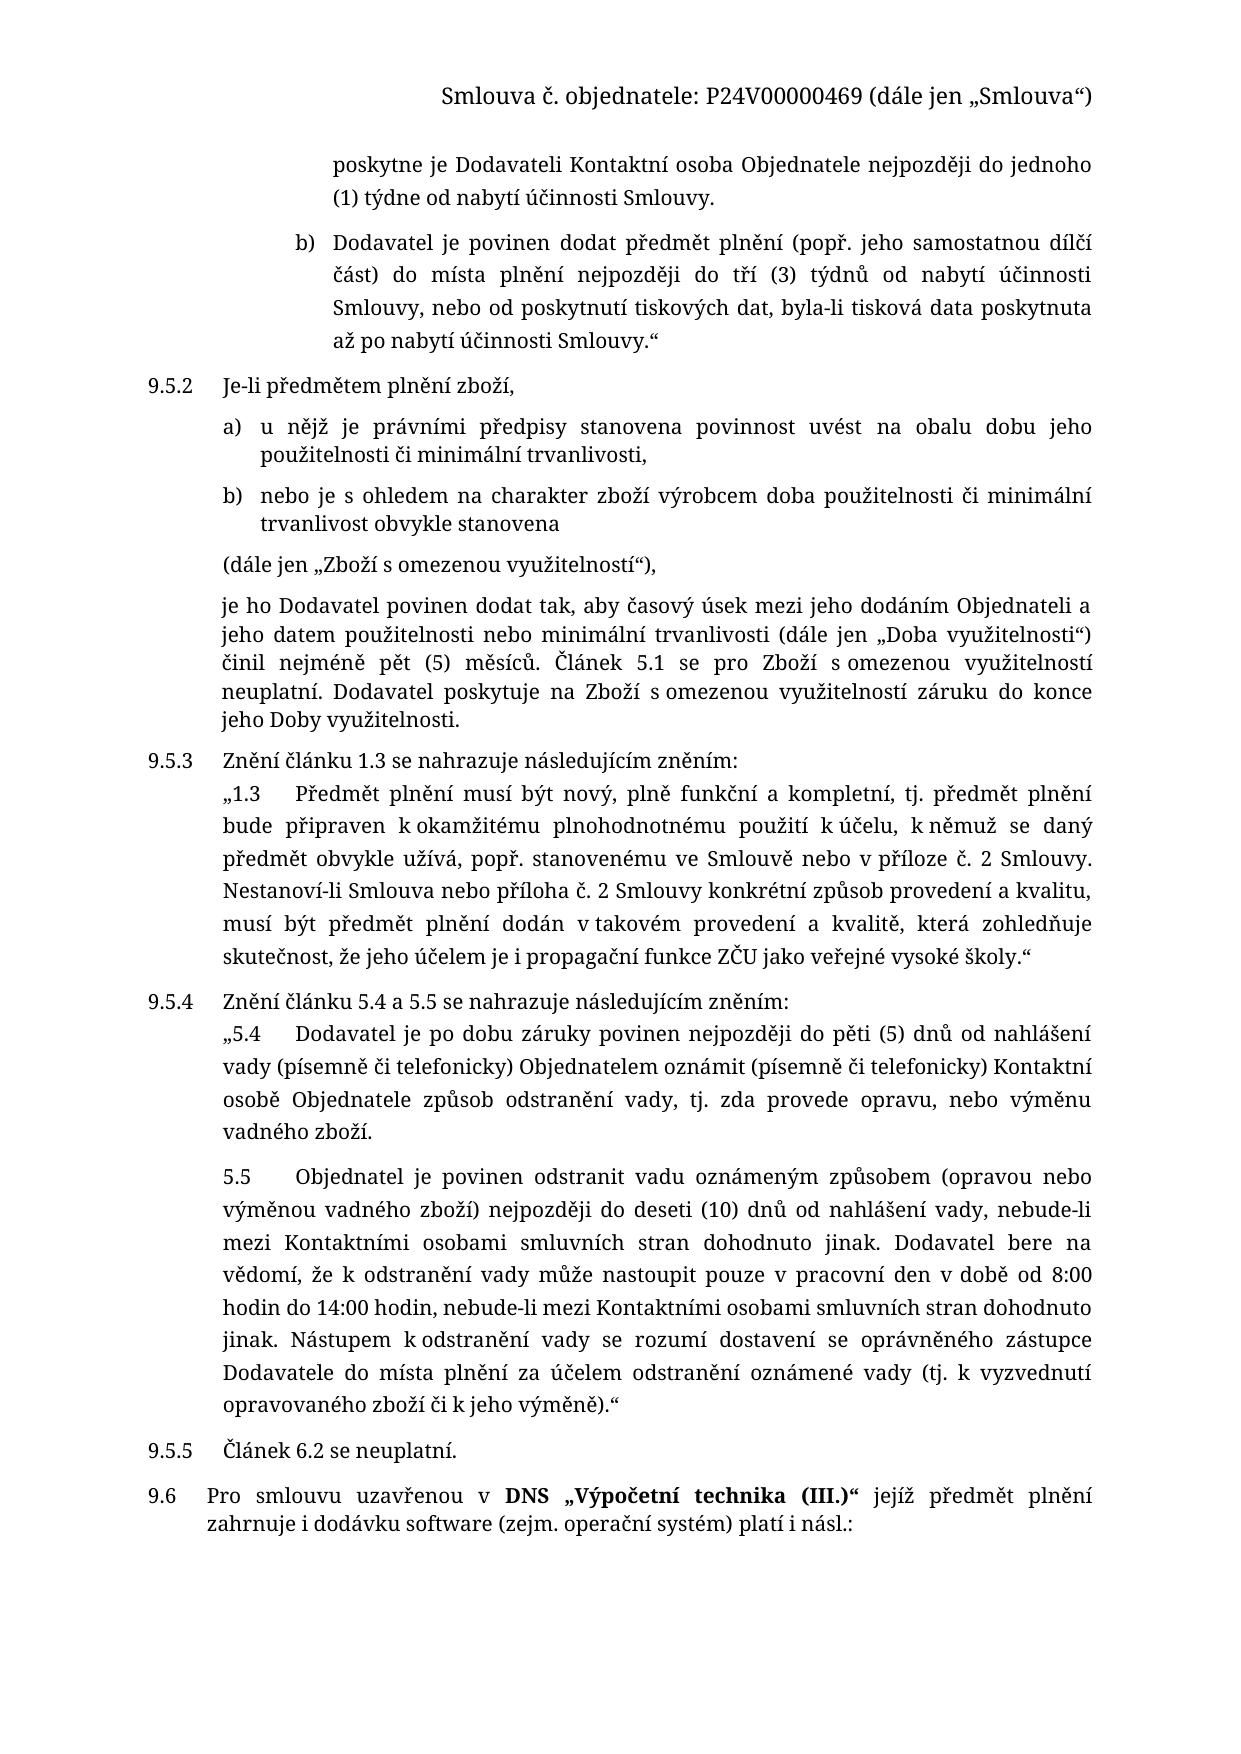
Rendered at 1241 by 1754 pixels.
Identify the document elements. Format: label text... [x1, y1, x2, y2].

list nebo je s ohledem na charakter zboží výrobcem doba použitelnosti či minimální trvanlivost obvykle stanovena [223, 481, 1093, 538]
list „1.3 Předmět plnění musí být nový, plně funkční a kompletní, tj. předmět plnění bude připraven k okamžitému plnohodnotnému použití k účelu, k němuž se daný předmět obvykle užívá, popř. stanovenému ve Smlouvě nebo v příloze č. 2 Smlouvy. Nestanoví-li Smlouva nebo příloha č. 2 Smlouvy konkrétní způsob provedení a kvalitu, musí být předmět plnění dodán v takovém provedení a kvalitě, která zohledňuje skutečnost, že jeho účelem je i propagační funkce ZČU jako veřejné vysoké školy.“ [223, 779, 1093, 970]
text je ho Dodavatel povinen dodat tak, aby časový úsek mezi jeho dodáním Objednateli a jeho datem použitelnosti nebo minimální trvanlivosti (dále jen „Doba využitelnosti“) činil nejméně pět (5) měsíců. Článek 5.1 se pro Zboží s omezenou využitelností neuplatní. Dodavatel poskytuje na Zboží s omezenou využitelností záruku do konce jeho Doby využitelnosti. [221, 591, 1093, 734]
list „5.4 Dodavatel je po dobu záruky povinen nejpozději do pěti (5) dnů od nahlášení vady (písemně či telefonicky) Objednatelem oznámit (písemně či telefonicky) Kontaktní osobě Objednatele způsob odstranění vady, tj. zda provede opravu, nebo výměnu vadného zboží. [223, 1019, 1093, 1146]
list Dodavatel je povinen dodat předmět plnění (popř. jeho samostatnou dílčí část) do místa plnění nejpozději do tří (3) týdnů od nabytí účinnosti Smlouvy, nebo od poskytnutí tiskových dat, byla-li tisková data poskytnuta až po nabytí účinnosti Smlouvy.“ [295, 228, 1093, 354]
list 5.5 Objednatel je povinen odstranit vadu oznámeným způsobem (opravou nebo výměnou vadného zboží) nejpozději do deseti (10) dnů od nahlášení vady, nebude-li mezi Kontaktními osobami smluvních stran dohodnuto jinak. Dodavatel bere na vědomí, že k odstranění vady může nastoupit pouze v pracovní den v době od 8:00 hodin do 14:00 hodin, nebude-li mezi Kontaktními osobami smluvních stran dohodnuto jinak. Nástupem k odstranění vady se rozumí dostavení se oprávněného zástupce Dodavatele do místa plnění za účelem odstranění oznámené vady (tj. k vyzvednutí opravovaného zboží či k jeho výměně).“ [223, 1162, 1093, 1419]
text (dále jen „Zboží s omezenou využitelností“), [223, 551, 1093, 579]
list Znění článku 1.3 se nahrazuje následujícím zněním: [148, 746, 1093, 774]
list Článek 6.2 se neuplatní. [148, 1436, 1093, 1464]
list Je-li předmětem plnění zboží, [148, 371, 1093, 399]
list Znění článku 5.4 a 5.5 se nahrazuje následujícím zněním: [148, 987, 1093, 1015]
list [295, 150, 1093, 211]
list u nějž je právními předpisy stanovena povinnost uvést na obalu dobu jeho použitelnosti či minimální trvanlivosti, [223, 412, 1093, 469]
list Pro smlouvu uzavřenou v DNS „Výpočetní technika (III.)“ jejíž předmět plnění zahrnuje i dodávku software (zejm. operační systém) platí i násl.: [148, 1481, 1093, 1538]
